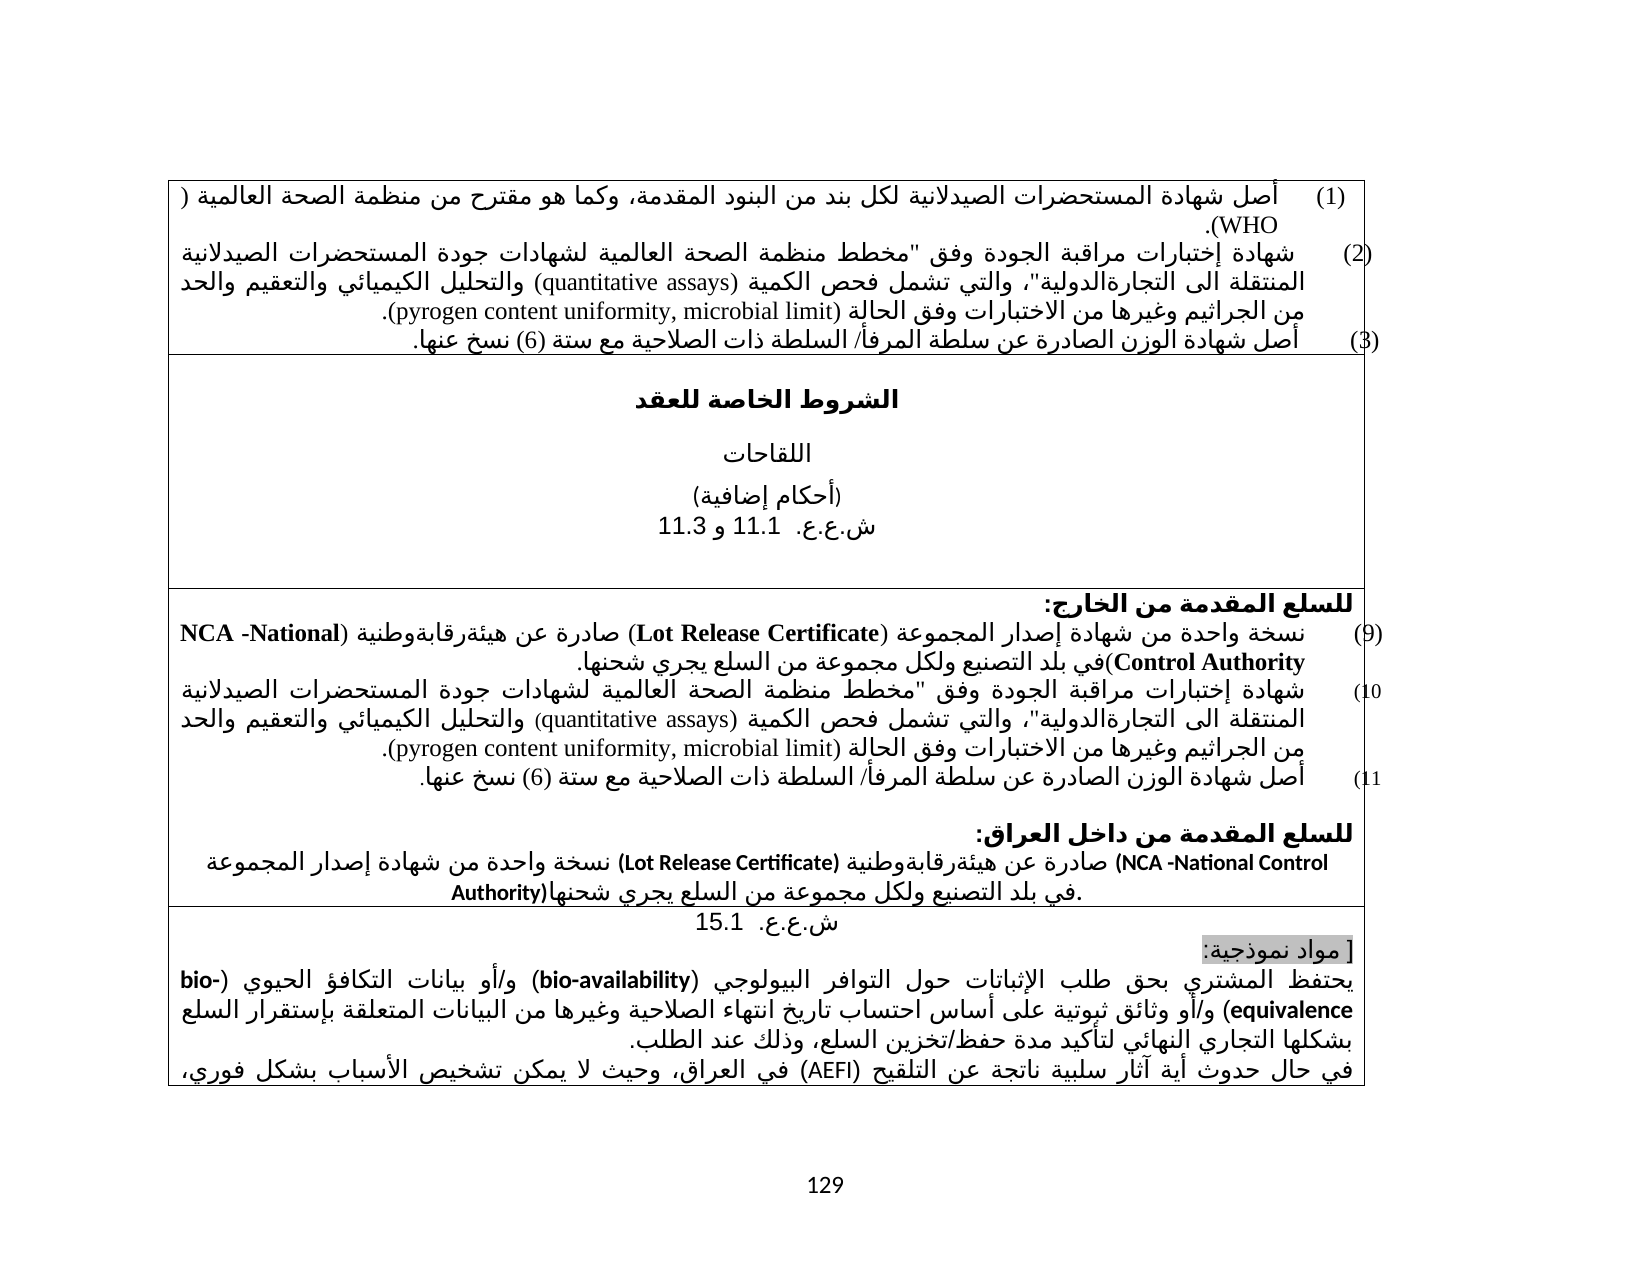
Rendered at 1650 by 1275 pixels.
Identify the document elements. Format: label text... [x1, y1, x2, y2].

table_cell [169, 181, 1364, 353]
table_cell الشروط الخاصة للعقد اللقاحات (أحكام إضافية) ش.ع.ع. 11.1 و 11.3 [169, 355, 1364, 588]
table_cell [169, 907, 1364, 1084]
table_cell للسلع المقدمة من الخارج: نسخة واحدة من شهادة إصدار المجموعة (Lot Release Certificate) صادرة عن هيئةرقابةوطنية (NCA -National Control Authority)في بلد التصنيع ولكل مجموعة من السلع يجري شحنها. شهادة إختبارات مراقبة الجودة وفق "مخطط منظمة الصحة العالمية لشهادات جودة المستحضرات الصيدلانية المنتقلة الى التجارةالدولية"، والتي تشمل فحص الكمية (quantitative assays) والتحليل الكيميائي والتعقيم والحد من الجراثيم وغيرها من الاختبارات وفق الحالة (pyrogen content uniformity, microbial limit). أصل شهادة الوزن الصادرة عن سلطة المرفأ/ السلطة ذات الصلاحية مع ستة (6) نسخ عنها. للسلع المقدمة من داخل العراق: نسخة واحدة من شهادة إصدار المجموعة (Lot Release Certificate) صادرة عن هيئةرقابةوطنية (NCA -National Control Authority)في بلد التصنيع ولكل مجموعة من السلع يجري شحنها. [169, 589, 1364, 906]
